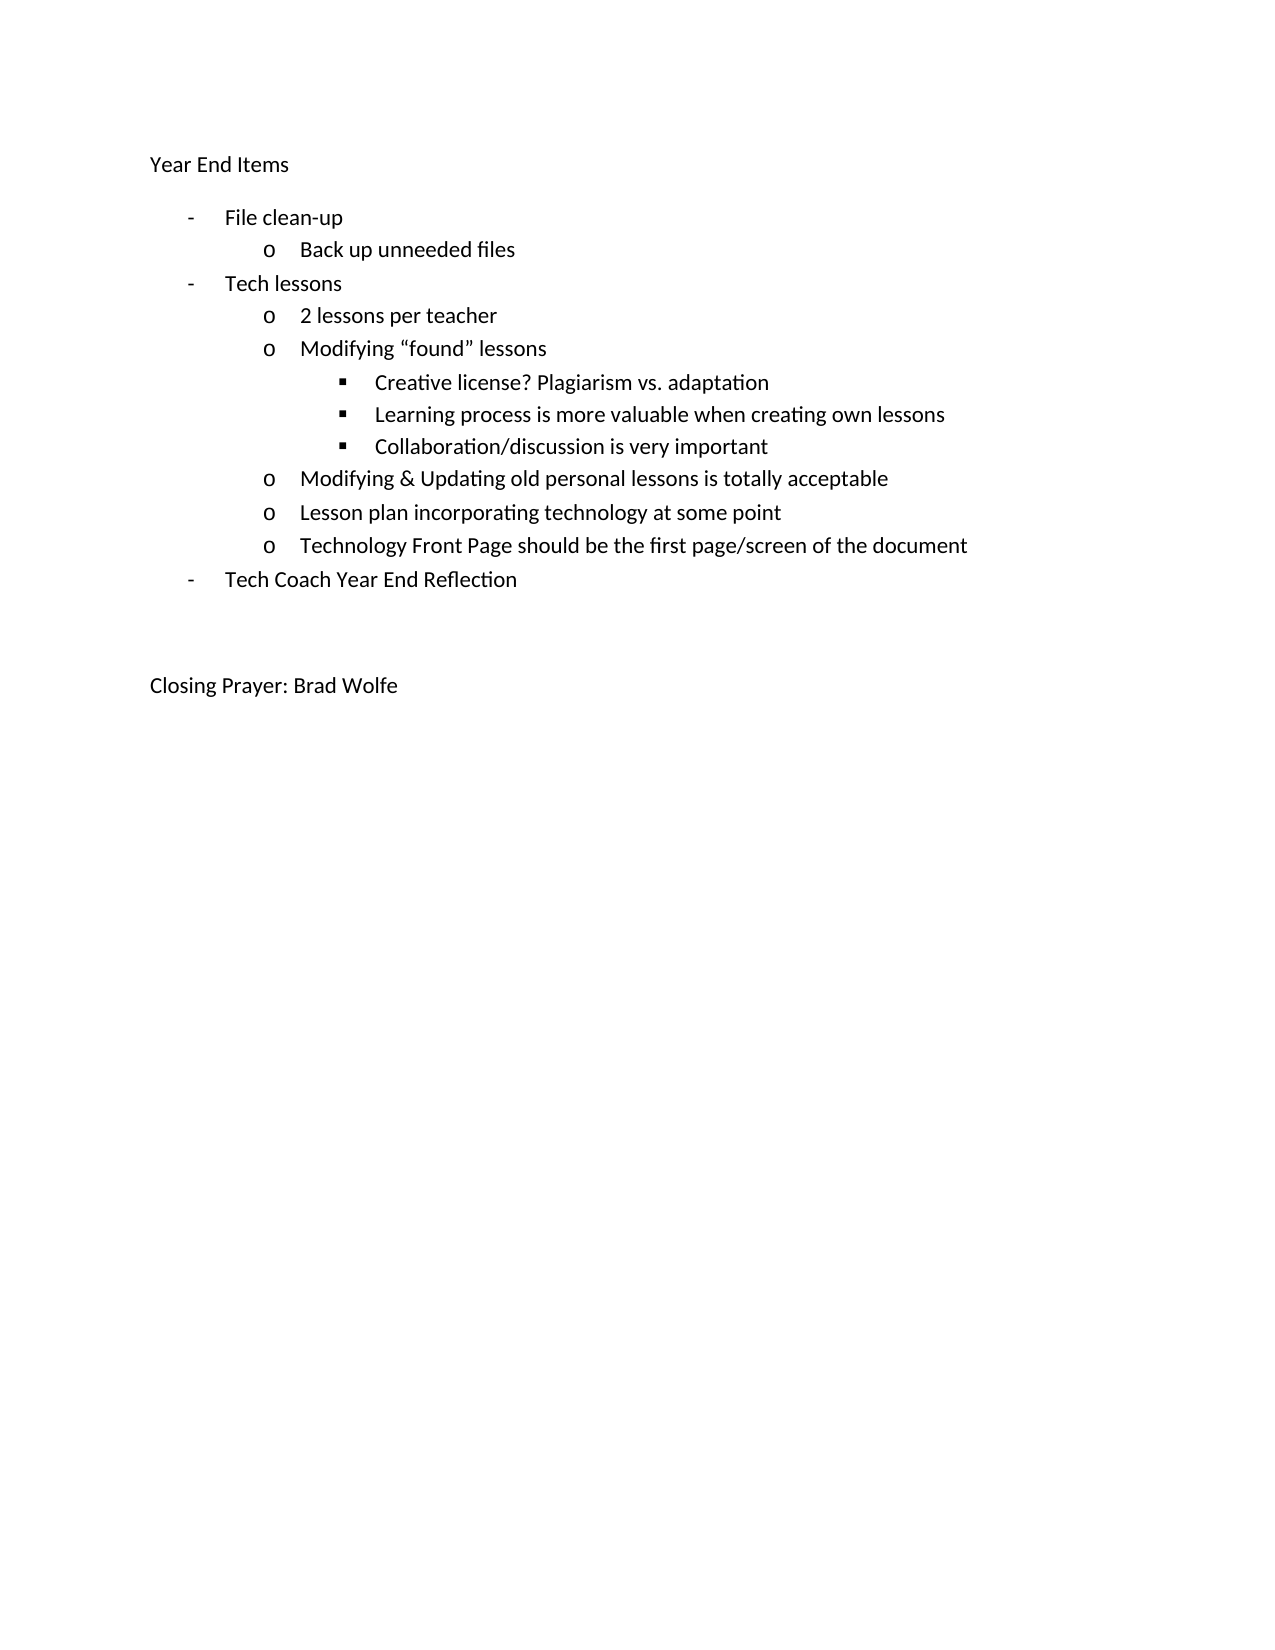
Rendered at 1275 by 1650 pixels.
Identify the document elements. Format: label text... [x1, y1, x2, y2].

list Learning process is more valuable when creating own lessons [337, 400, 1125, 428]
list Collaboration/discussion is very important [337, 432, 1125, 460]
list Modifying & Updating old personal lessons is totally acceptable [262, 464, 1125, 494]
list Tech lessons [187, 269, 1125, 297]
list Technology Front Page should be the first page/screen of the document [262, 532, 1125, 561]
list Tech Coach Year End Reflection [187, 565, 1125, 593]
list Back up unneeded files [262, 235, 1125, 264]
list Lesson plan incorporating technology at some point [262, 498, 1125, 527]
list 2 lessons per teacher [262, 301, 1125, 330]
text Closing Prayer: Brad Wolfe [150, 671, 1125, 699]
list Modifying “found” lessons [262, 334, 1125, 364]
list Creative license? Plagiarism vs. adaptation [337, 368, 1125, 396]
text Year End Items [150, 150, 1125, 178]
list File clean-up [187, 203, 1125, 231]
